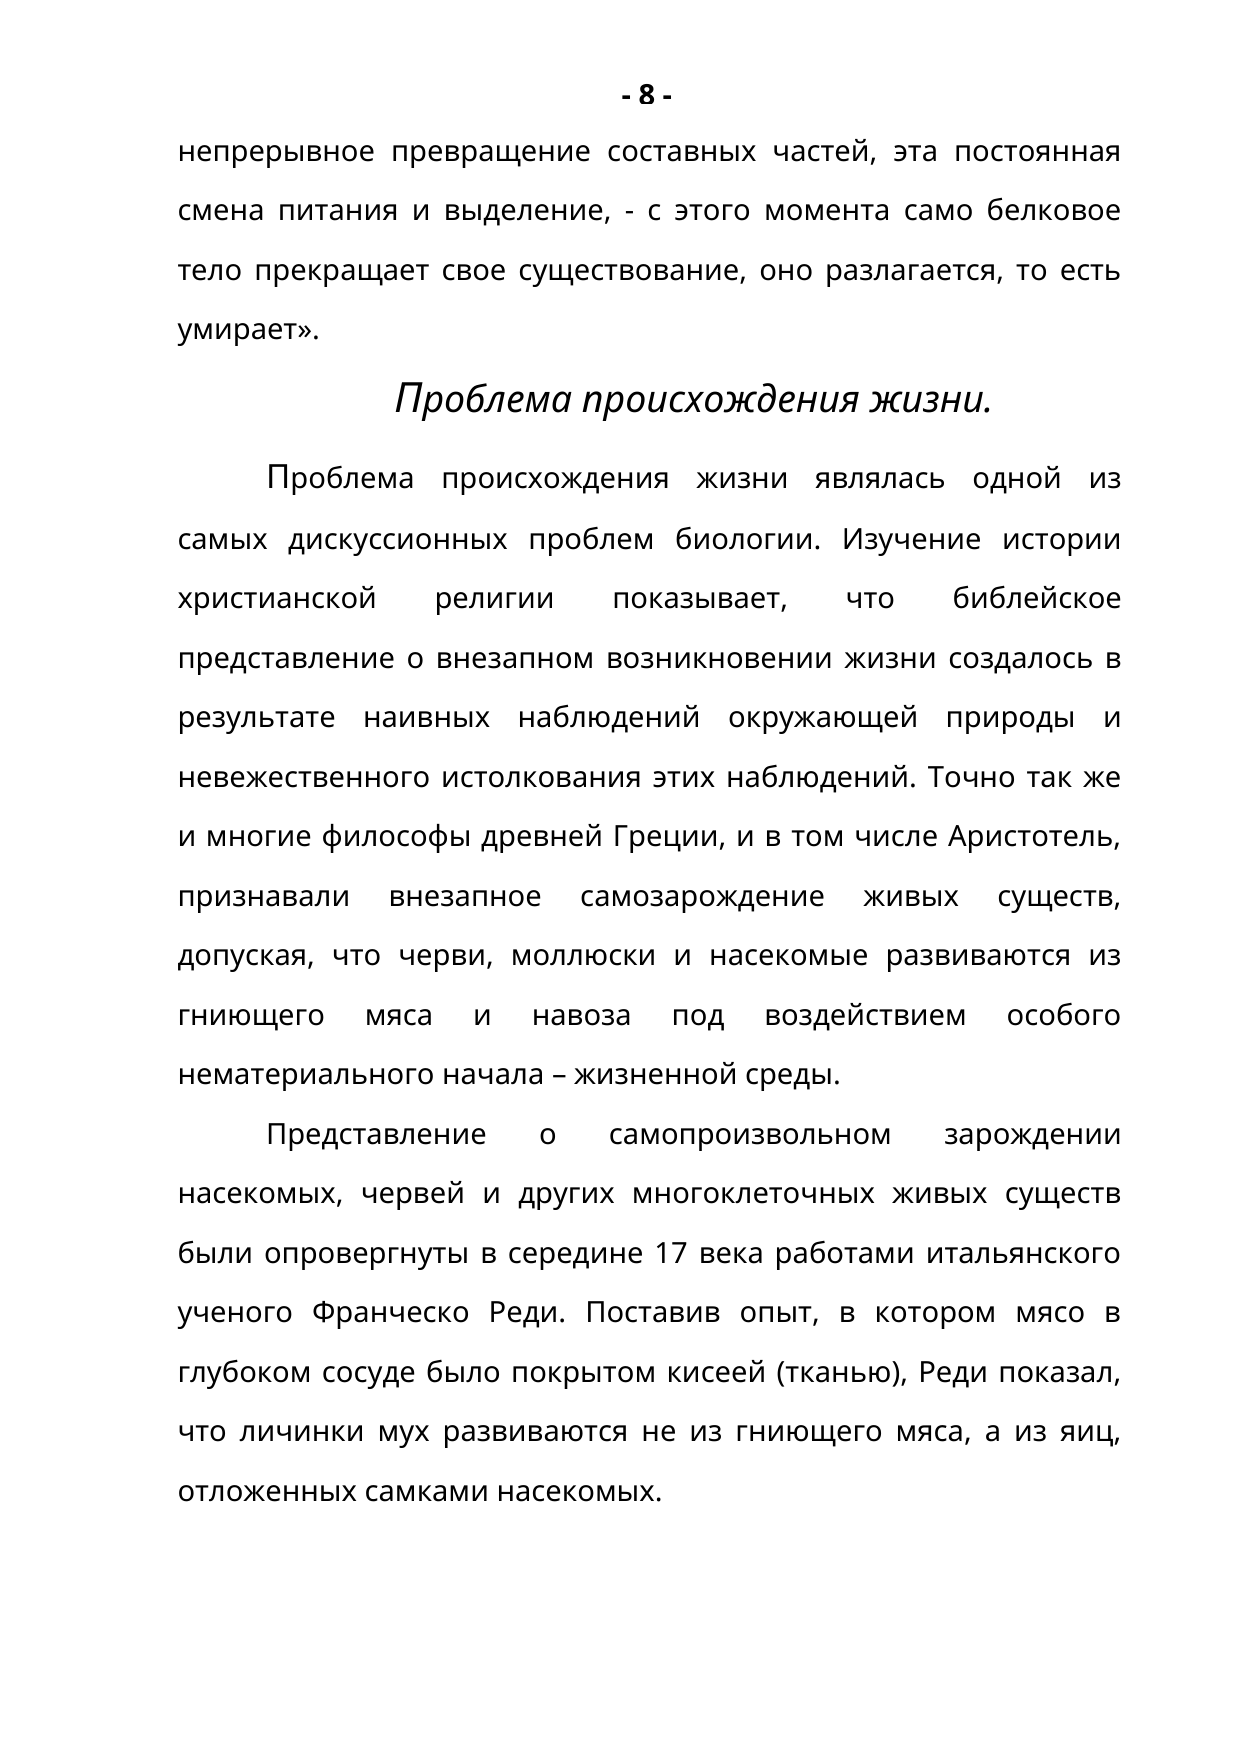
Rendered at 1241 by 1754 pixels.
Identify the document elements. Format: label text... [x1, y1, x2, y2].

text Проблема происхождения жизни. [177, 368, 1122, 424]
text Проблема происхождения жизни являлась одной из самых дискуссионных проблем биологии. Изучение истории христианской религии показывает, что библейское представление о внезапном возникновении жизни создалось в результате наивных наблюдений окружающей природы и невежественного истолкования этих наблюдений. Точно так же и многие философы древней Греции, и в том числе Аристотель, признавали внезапное самозарождение живых существ, допуская, что черви, моллюски и насекомые развиваются из гниющего мяса и навоза под воздействием особого нематериального начала – жизненной среды. [177, 453, 1122, 1093]
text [177, 130, 1122, 348]
text Представление о самопроизвольном зарождении насекомых, червей и других многоклеточных живых существ были опровергнуты в середине 17 века работами итальянского ученого Франческо Реди. Поставив опыт, в котором мясо в глубоком сосуде было покрытом кисеей (тканью), Реди показал, что личинки мух развиваются не из гниющего мяса, а из яиц, отложенных самками насекомых. [177, 1113, 1122, 1509]
